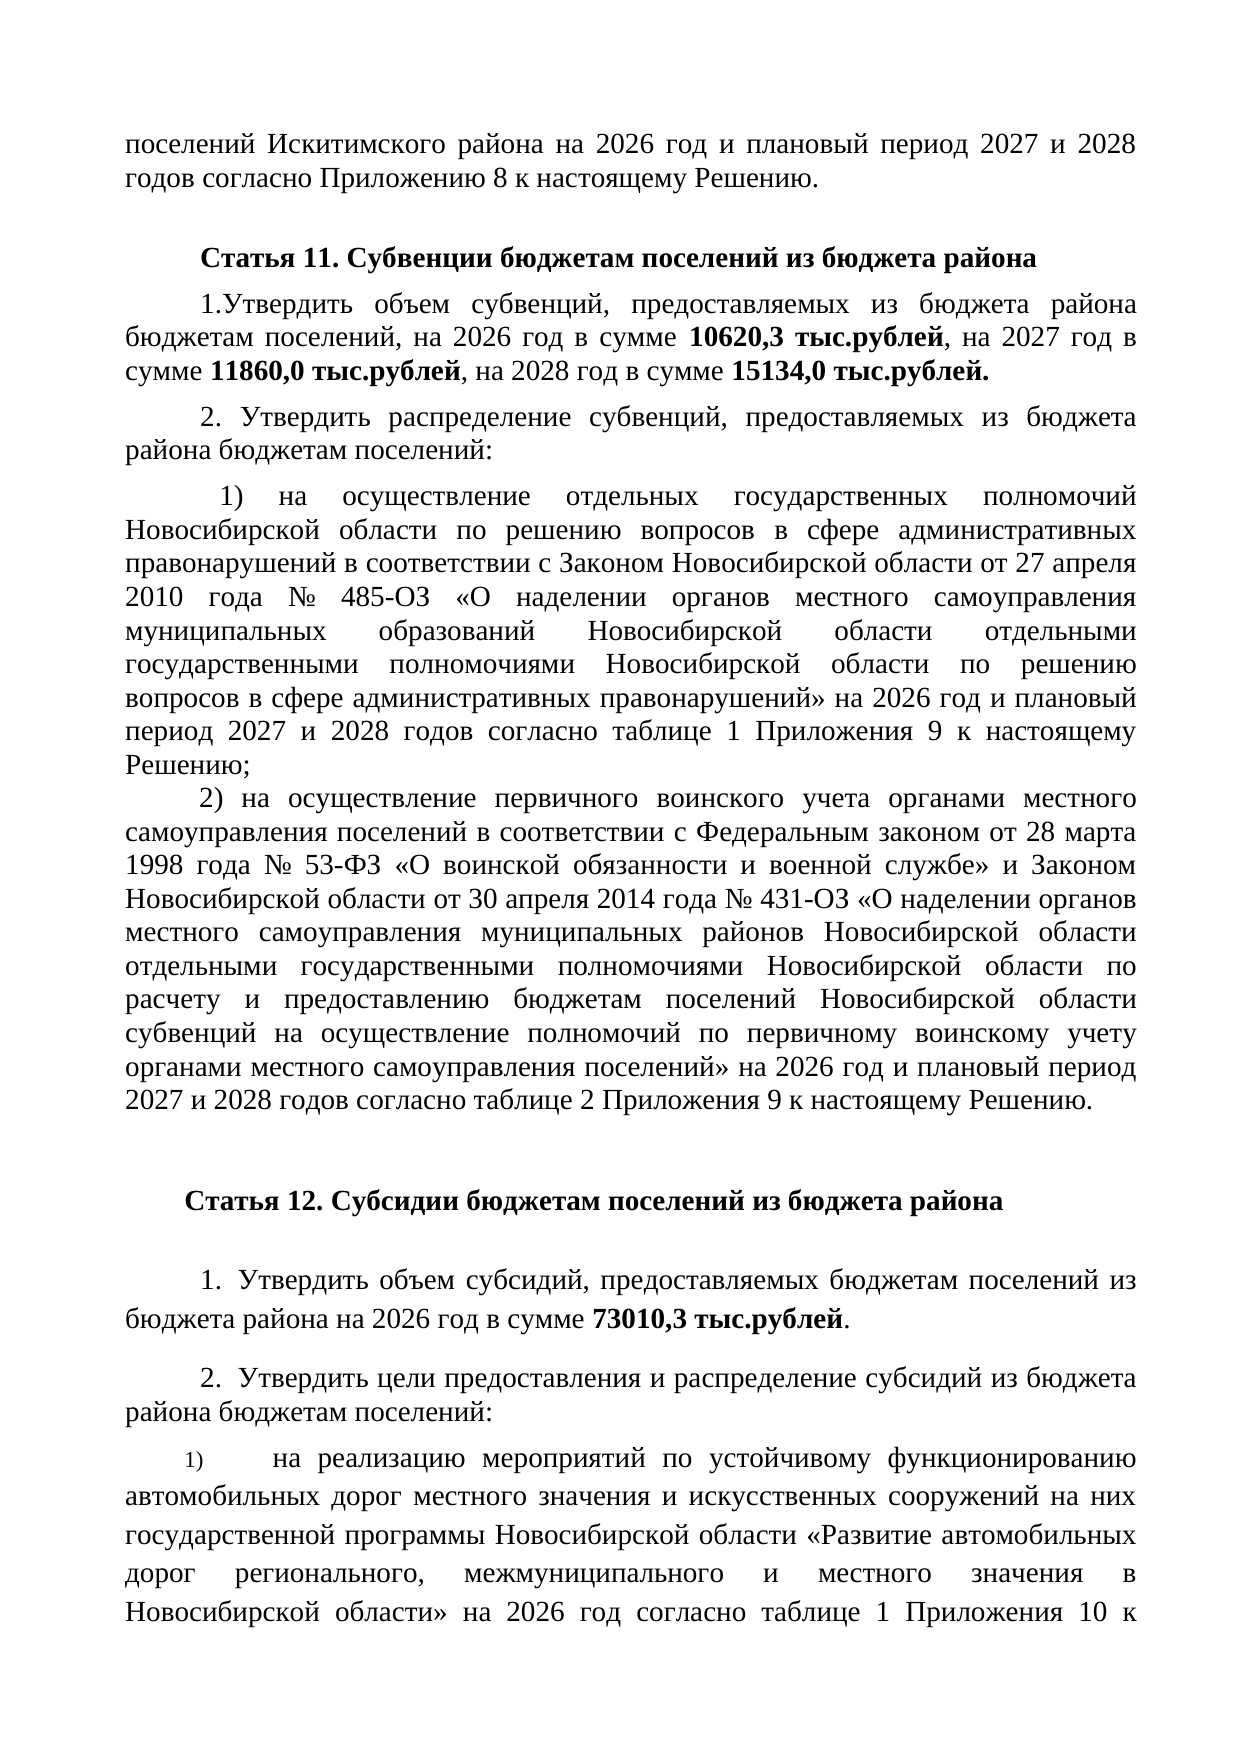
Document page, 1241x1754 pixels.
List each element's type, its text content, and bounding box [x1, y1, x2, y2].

text Статья 12. Субсидии бюджетам поселений из бюджета района [125, 1183, 1137, 1216]
list Утвердить цели предоставления и распределение субсидий из бюджета района бюджетам поселений: [125, 1360, 1137, 1427]
text 1) на осуществление отдельных государственных полномочий Новосибирской области по решению вопросов в сфере административных правонарушений в соответствии с Законом Новосибирской области от 27 апреля 2010 года № 485-ОЗ «О наделении органов местного самоуправления муниципальных образований Новосибирской области отдельными государственными полномочиями Новосибирской области по решению вопросов в сфере административных правонарушений» на 2026 год и плановый период 2027 и 2028 годов согласно таблице 1 Приложения 9 к настоящему Решению; [125, 478, 1137, 780]
text 2. Утвердить распределение субвенций, предоставляемых из бюджета района бюджетам поселений: [125, 399, 1137, 466]
list Утвердить объем субсидий, предоставляемых бюджетам поселений из бюджета района на 2026 год в сумме 73010,3 тыс.рублей. [125, 1262, 1137, 1334]
text Статья 11. Субвенции бюджетам поселений из бюджета района [125, 240, 1137, 273]
text 1.Утвердить объем субвенций, предоставляемых из бюджета района бюджетам поселений, на 2026 год в сумме 10620,3 тыс.рублей, на 2027 год в сумме 11860,0 тыс.рублей, на 2028 год в сумме 15134,0 тыс.рублей. [125, 286, 1137, 386]
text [125, 127, 1137, 194]
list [125, 1440, 1137, 1628]
text 2) на осуществление первичного воинского учета органами местного самоуправления поселений в соответствии с Федеральным законом от 28 марта 1998 года № 53-ФЗ «О воинской обязанности и военной службе» и Законом Новосибирской области от 30 апреля 2014 года № 431-ОЗ «О наделении органов местного самоуправления муниципальных районов Новосибирской области отдельными государственными полномочиями Новосибирской области по расчету и предоставлению бюджетам поселений Новосибирской области субвенций на осуществление полномочий по первичному воинскому учету органами местного самоуправления поселений» на 2026 год и плановый период 2027 и 2028 годов согласно таблице 2 Приложения 9 к настоящему Решению. [125, 780, 1137, 1116]
